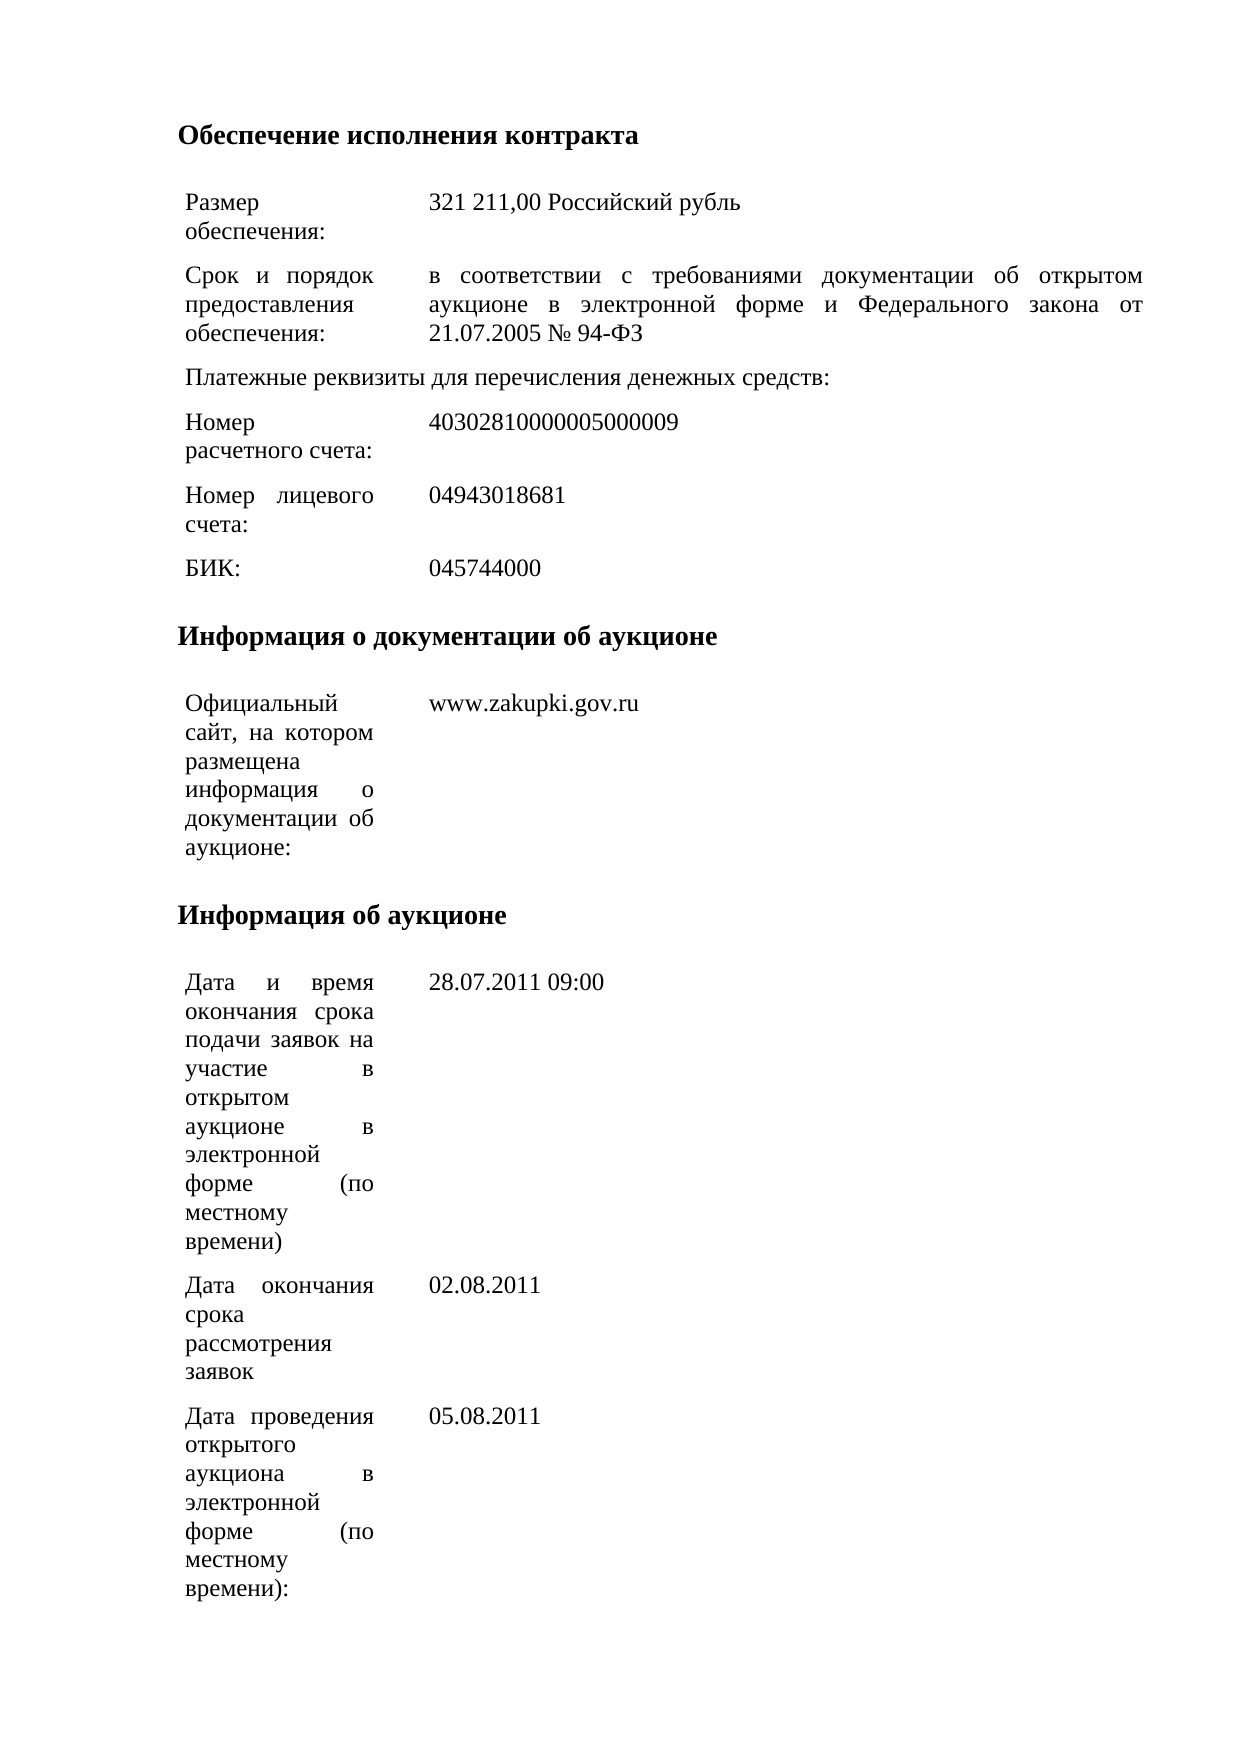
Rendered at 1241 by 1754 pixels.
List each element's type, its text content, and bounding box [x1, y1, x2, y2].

text Обеспечение исполнения контракта [177, 118, 1152, 151]
text Информация о документации об аукционе [177, 619, 1152, 651]
table_cell 02.08.2011 [421, 1263, 1152, 1393]
table_cell Срок и порядок предоставления обеспечения: [177, 253, 421, 355]
table_cell 40302810000005000009 [421, 399, 1152, 472]
text Информация об аукционе [177, 898, 1152, 930]
table_header Официальный сайт, на котором размещена информация о документации об аукционе: [177, 680, 421, 868]
table_header 321 211,00 Российский рубль [421, 180, 1152, 253]
table_cell 045744000 [421, 545, 1152, 590]
table_header www.zakupki.gov.ru [421, 680, 1152, 868]
table_header Дата и время окончания срока подачи заявок на участие в открытом аукционе в электронной форме (по местному времени) [177, 959, 421, 1262]
table_cell 04943018681 [421, 472, 1152, 545]
table_cell Дата окончания срока рассмотрения заявок [177, 1263, 421, 1393]
table_cell Платежные реквизиты для перечисления денежных средств: [177, 355, 1152, 399]
table_cell Номер лицевого счета: [177, 472, 421, 545]
table_cell 05.08.2011 [421, 1393, 1152, 1610]
table_cell БИК: [177, 545, 421, 590]
table_cell Дата проведения открытого аукциона в электронной форме (по местному времени): [177, 1393, 421, 1610]
table_header Размер обеспечения: [177, 180, 421, 253]
table_cell Номер расчетного счета: [177, 399, 421, 472]
table_header 28.07.2011 09:00 [421, 959, 1152, 1262]
table_cell в соответствии с требованиями документации об открытом аукционе в электронной форме и Федерального закона от 21.07.2005 № 94-ФЗ [421, 253, 1152, 355]
